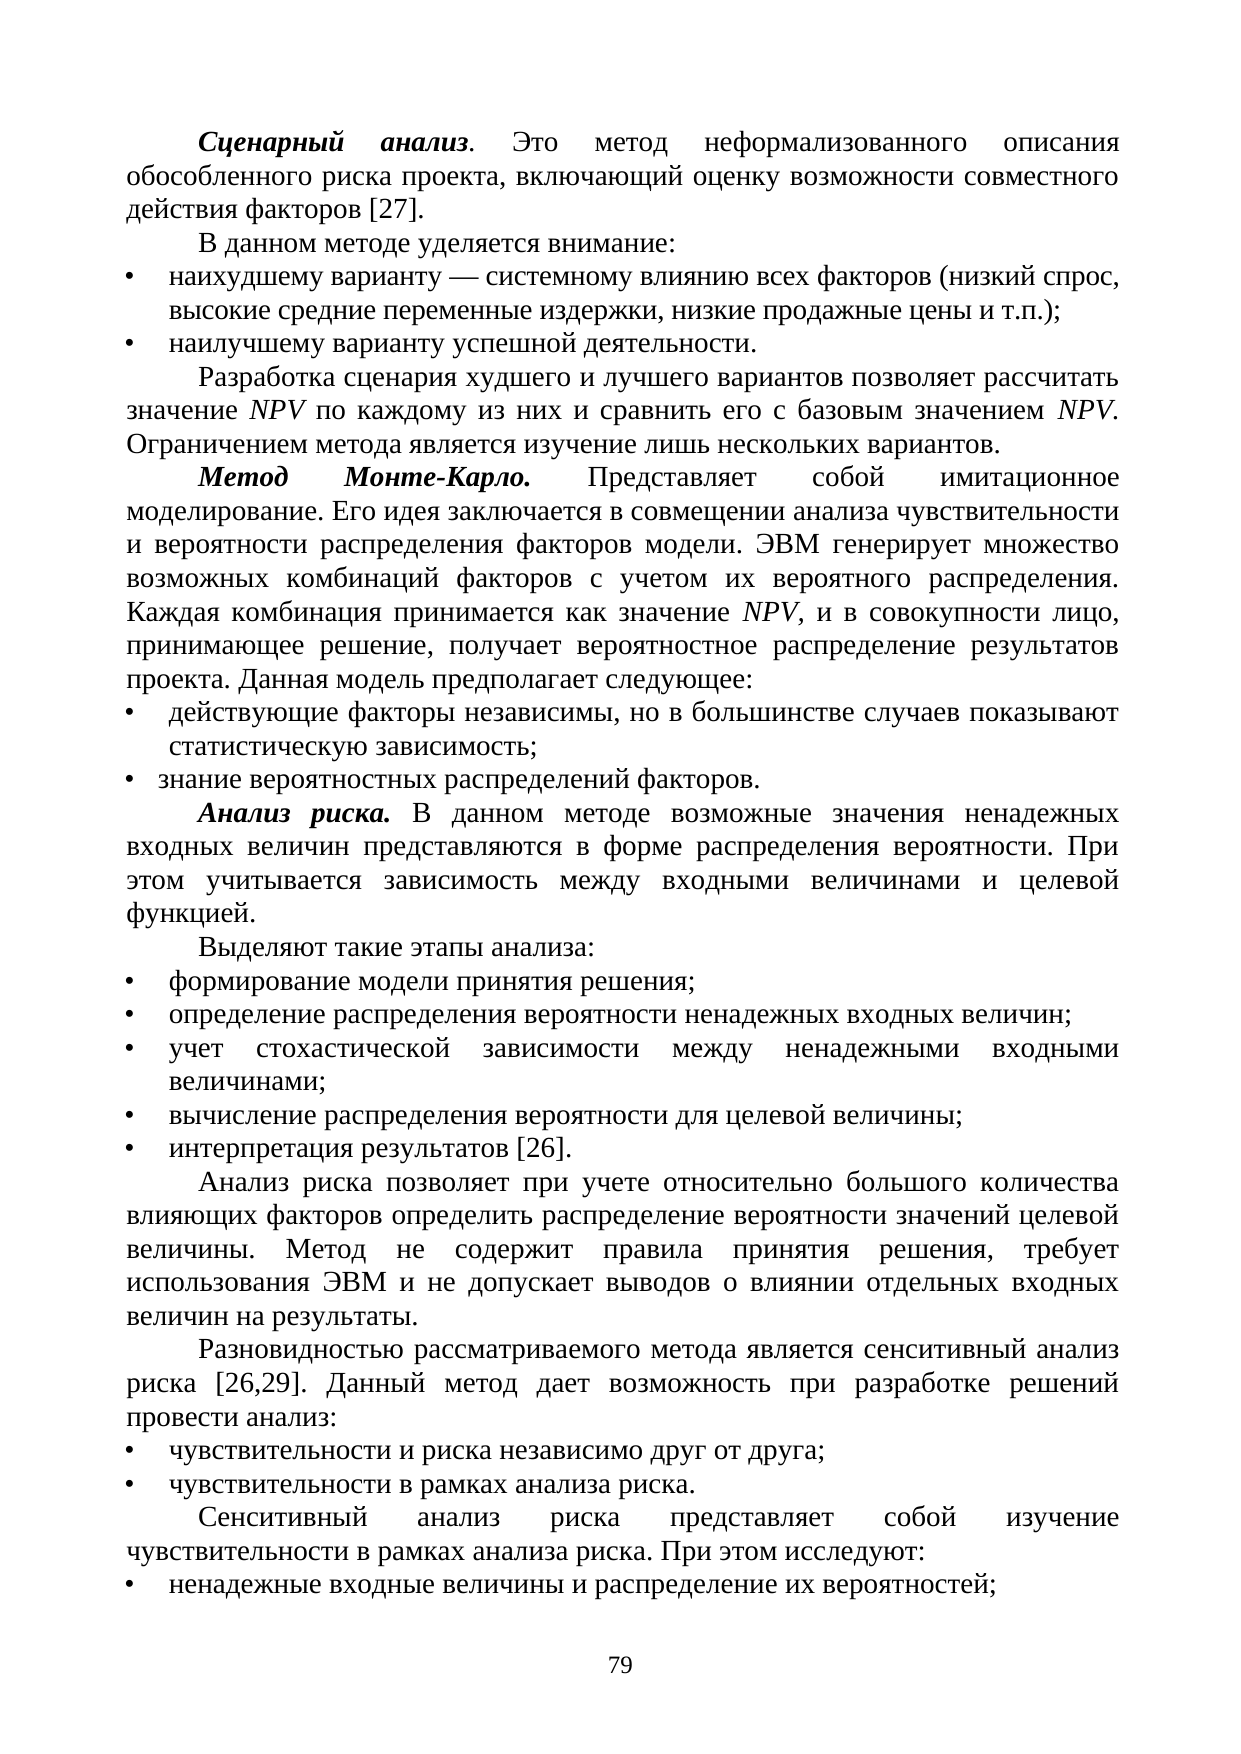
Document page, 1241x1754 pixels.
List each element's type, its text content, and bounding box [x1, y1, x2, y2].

list чувствительности в рамках анализа риска. [124, 1466, 1120, 1499]
list наихудшему варианту — системному влиянию всех факторов (низкий спрос, высокие средние переменные издержки, низкие продажные цены и т.п.); [124, 258, 1120, 325]
list формирование модели принятия решения; [124, 963, 1120, 996]
text • знание вероятностных распределений факторов. [124, 761, 1120, 795]
text Анализ риска позволяет при учете относительно большого количества влияющих факторов определить распределение вероятности значений целевой величины. Метод не содержит правила принятия решения, требует использования ЭВМ и не допускает выводов о влиянии отдельных входных величин на результаты. [126, 1164, 1120, 1332]
list интерпретация результатов [26]. [124, 1130, 1120, 1164]
list ненадежные входные величины и распределение их вероятностей; [124, 1566, 1120, 1600]
text Анализ риска. В данном методе возможные значения ненадежных входных величин представляются в форме распределения вероятности. При этом учитывается зависимость между входными величинами и целевой функцией. [126, 795, 1120, 929]
list чувствительности и риска независимо друг от друга; [124, 1432, 1120, 1466]
list наилучшему варианту успешной деятельности. [124, 325, 1120, 359]
text • действующие факторы независимы, но в большинстве случаев показывают статистическую зависимость; [124, 694, 1120, 761]
list определение распределения вероятности ненадежных входных величин; [124, 996, 1120, 1030]
text Разработка сценария худшего и лучшего вариантов позволяет рассчитать значение NPV по каждому из них и сравнить его с базовым значением NPV. Ограничением метода является изучение лишь нескольких вариантов. [126, 359, 1120, 459]
text Метод Монте-Карло. Представляет собой имитационное моделирование. Его идея заключается в совмещении анализа чувствительности и вероятности распределения факторов модели. ЭВМ генерирует множество возможных комбинаций факторов с учетом их вероятного распределения. Каждая комбинация принимается как значение NPV, и в совокупности лицо, принимающее решение, получает вероятностное распределение результатов проекта. Данная модель предполагает следующее: [126, 459, 1120, 694]
text В данном методе уделяется внимание: [126, 225, 1120, 258]
text Сценарный анализ. Это метод неформализованного описания обособленного риска проекта, включающий оценку возможности совместного действия факторов [27]. [126, 124, 1120, 225]
list вычисление распределения вероятности для целевой величины; [124, 1097, 1120, 1130]
text Сенситивный анализ риска представляет собой изучение чувствительности в рамках анализа риска. При этом исследуют: [126, 1499, 1120, 1566]
text Выделяют такие этапы анализа: [126, 929, 1120, 963]
list учет стохастической зависимости между ненадежными входными величинами; [124, 1030, 1120, 1097]
text Разновидностью рассматриваемого метода является сенситивный анализ риска [26,29]. Данный метод дает возможность при разработке решений провести анализ: [126, 1332, 1120, 1432]
